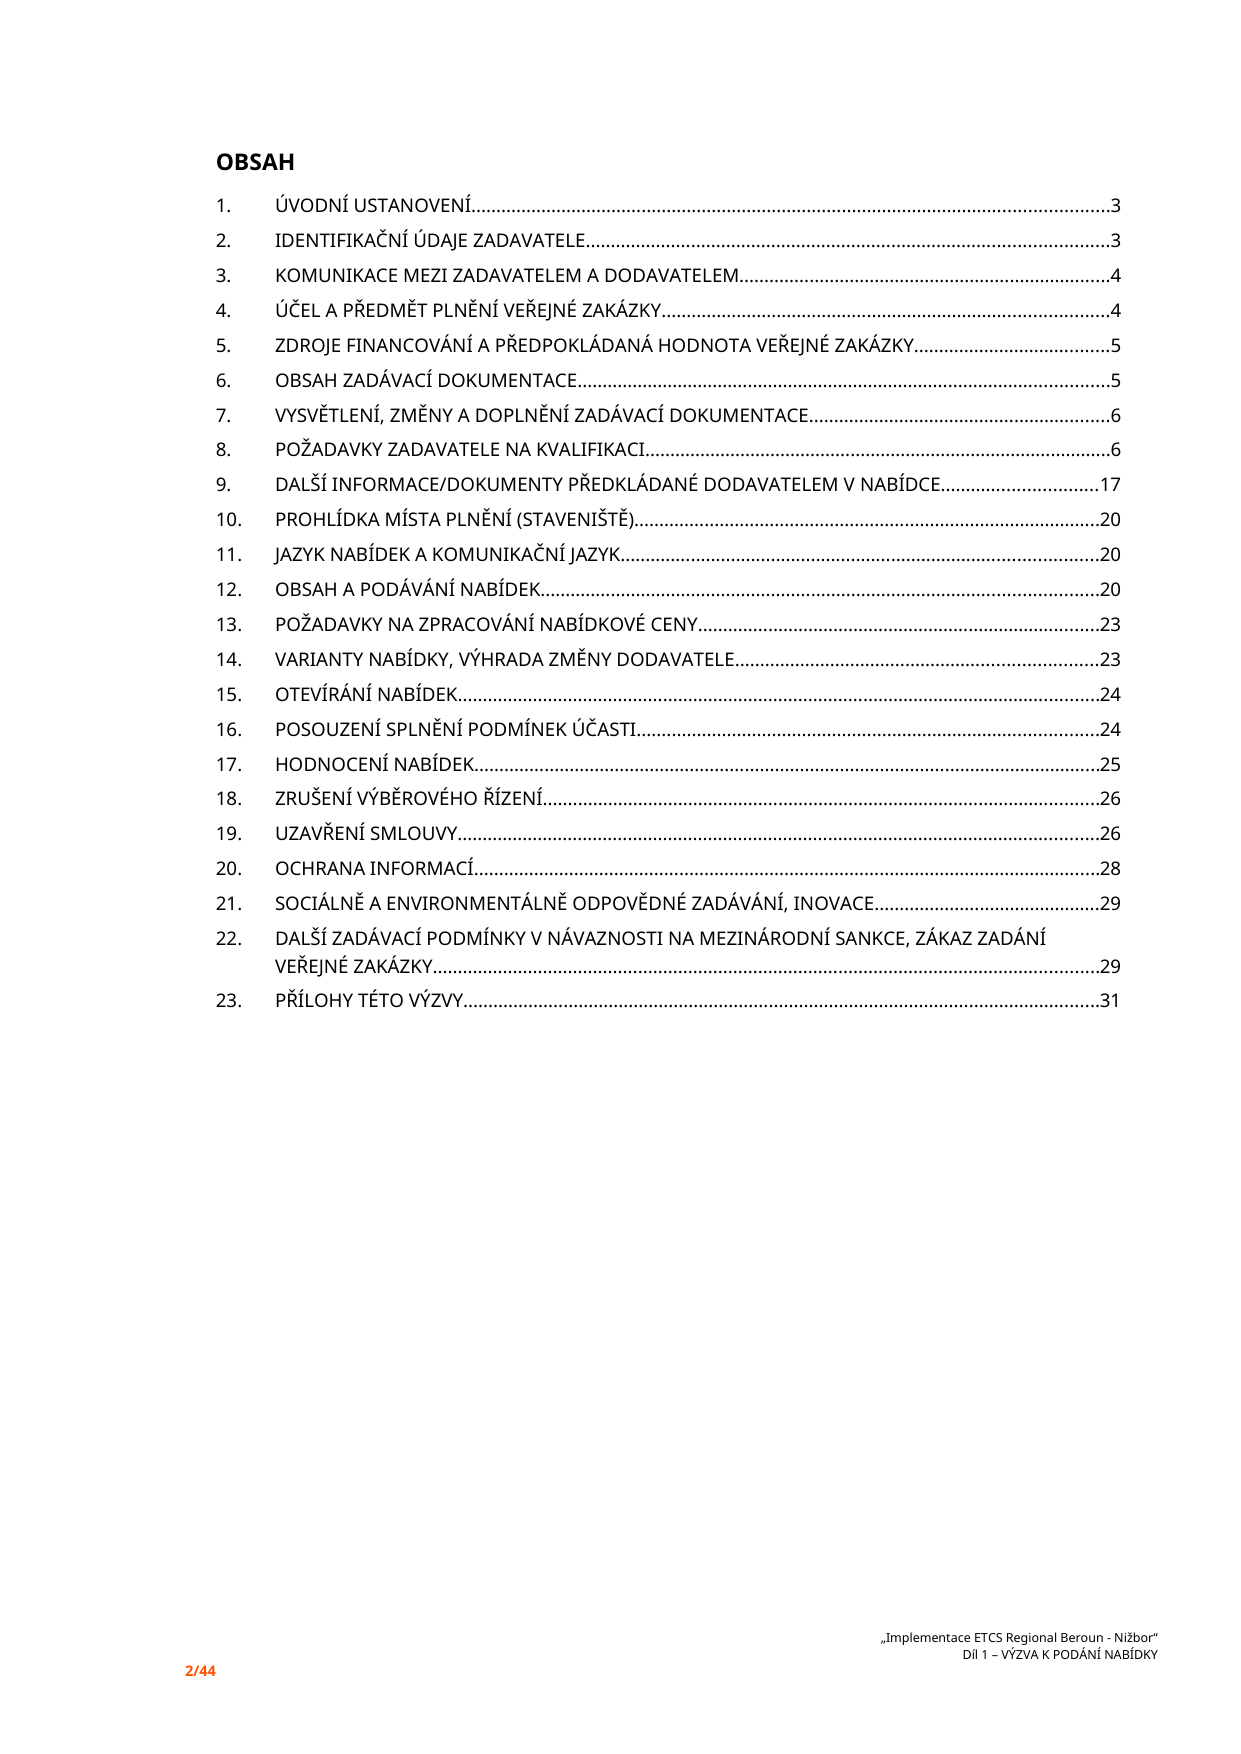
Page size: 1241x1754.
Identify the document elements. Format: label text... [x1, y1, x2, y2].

text 4. ÚČEL A PŘEDMĚT PLNĚNÍ VEŘEJNÉ ZAKÁZKY 4 [216, 297, 1122, 323]
text 23. PŘÍLOHY TÉTO VÝZVY 31 [216, 988, 1122, 1013]
text 14. VARIANTY NABÍDKY, VÝHRADA ZMĚNY DODAVATELE 23 [216, 646, 1122, 672]
text 22. Další zadávací podmínky v návaznosti na MEZINÁRODNÍ sankce, zákaz zadání veřejné zakázky 29 [216, 925, 1122, 979]
text 17. HODNOCENÍ NABÍDEK 25 [216, 751, 1122, 776]
text 8. POŽADAVKY ZADAVATELE NA KVALIFIKACI 6 [216, 437, 1122, 462]
text 11. JAZYK NABÍDEK A KOMUNIKAČNÍ JAZYK 20 [216, 541, 1122, 567]
text 6. OBSAH ZADÁVACÍ DOKUMENTACE 5 [216, 367, 1122, 392]
text 10. PROHLÍDKA MÍSTA PLNĚNÍ (STAVENIŠTĚ) 20 [216, 507, 1122, 532]
text 21. SOCIÁLNĚ A ENVIRONMENTÁLNĚ ODPOVĚDNÉ ZADÁVÁNÍ, INOVACE 29 [216, 890, 1122, 916]
text 20. OCHRANA INFORMACÍ 28 [216, 856, 1122, 881]
text 16. POSOUZENÍ SPLNĚNÍ PODMÍNEK ÚČASTI 24 [216, 716, 1122, 741]
text 12. OBSAH A PODÁVÁNÍ NABÍDEK 20 [216, 576, 1122, 602]
text 13. POŽADAVKY NA ZPRACOVÁNÍ NABÍDKOVÉ CENY 23 [216, 611, 1122, 637]
text 19. UZAVŘENÍ SMLOUVY 26 [216, 821, 1122, 846]
text 9. DALŠÍ INFORMACE/DOKUMENTY PŘEDKLÁDANÉ DODAVATELEM V NABÍDCE 17 [216, 472, 1122, 497]
text 3. KOMUNIKACE MEZI ZADAVATELEM a DODAVATELEM 4 [216, 262, 1122, 288]
text 15. OTEVÍRÁNÍ NABÍDEK 24 [216, 681, 1122, 707]
text 7. VYSVĚTLENÍ, ZMĚNY A DOPLNĚNÍ ZADÁVACÍ DOKUMENTACE 6 [216, 402, 1122, 427]
text 5. ZDROJE FINANCOVÁNÍ A PŘEDPOKLÁDANÁ HODNOTA VEŘEJNÉ ZAKÁZKY 5 [216, 332, 1122, 358]
text 1. ÚVODNÍ USTANOVENÍ 3 [216, 192, 1122, 218]
text 2. IDENTIFIKAČNÍ ÚDAJE ZADAVATELE 3 [216, 227, 1122, 253]
text Obsah [216, 146, 1122, 177]
text 18. ZRUŠENÍ VÝBĚROVÉHO ŘÍZENÍ 26 [216, 786, 1122, 811]
